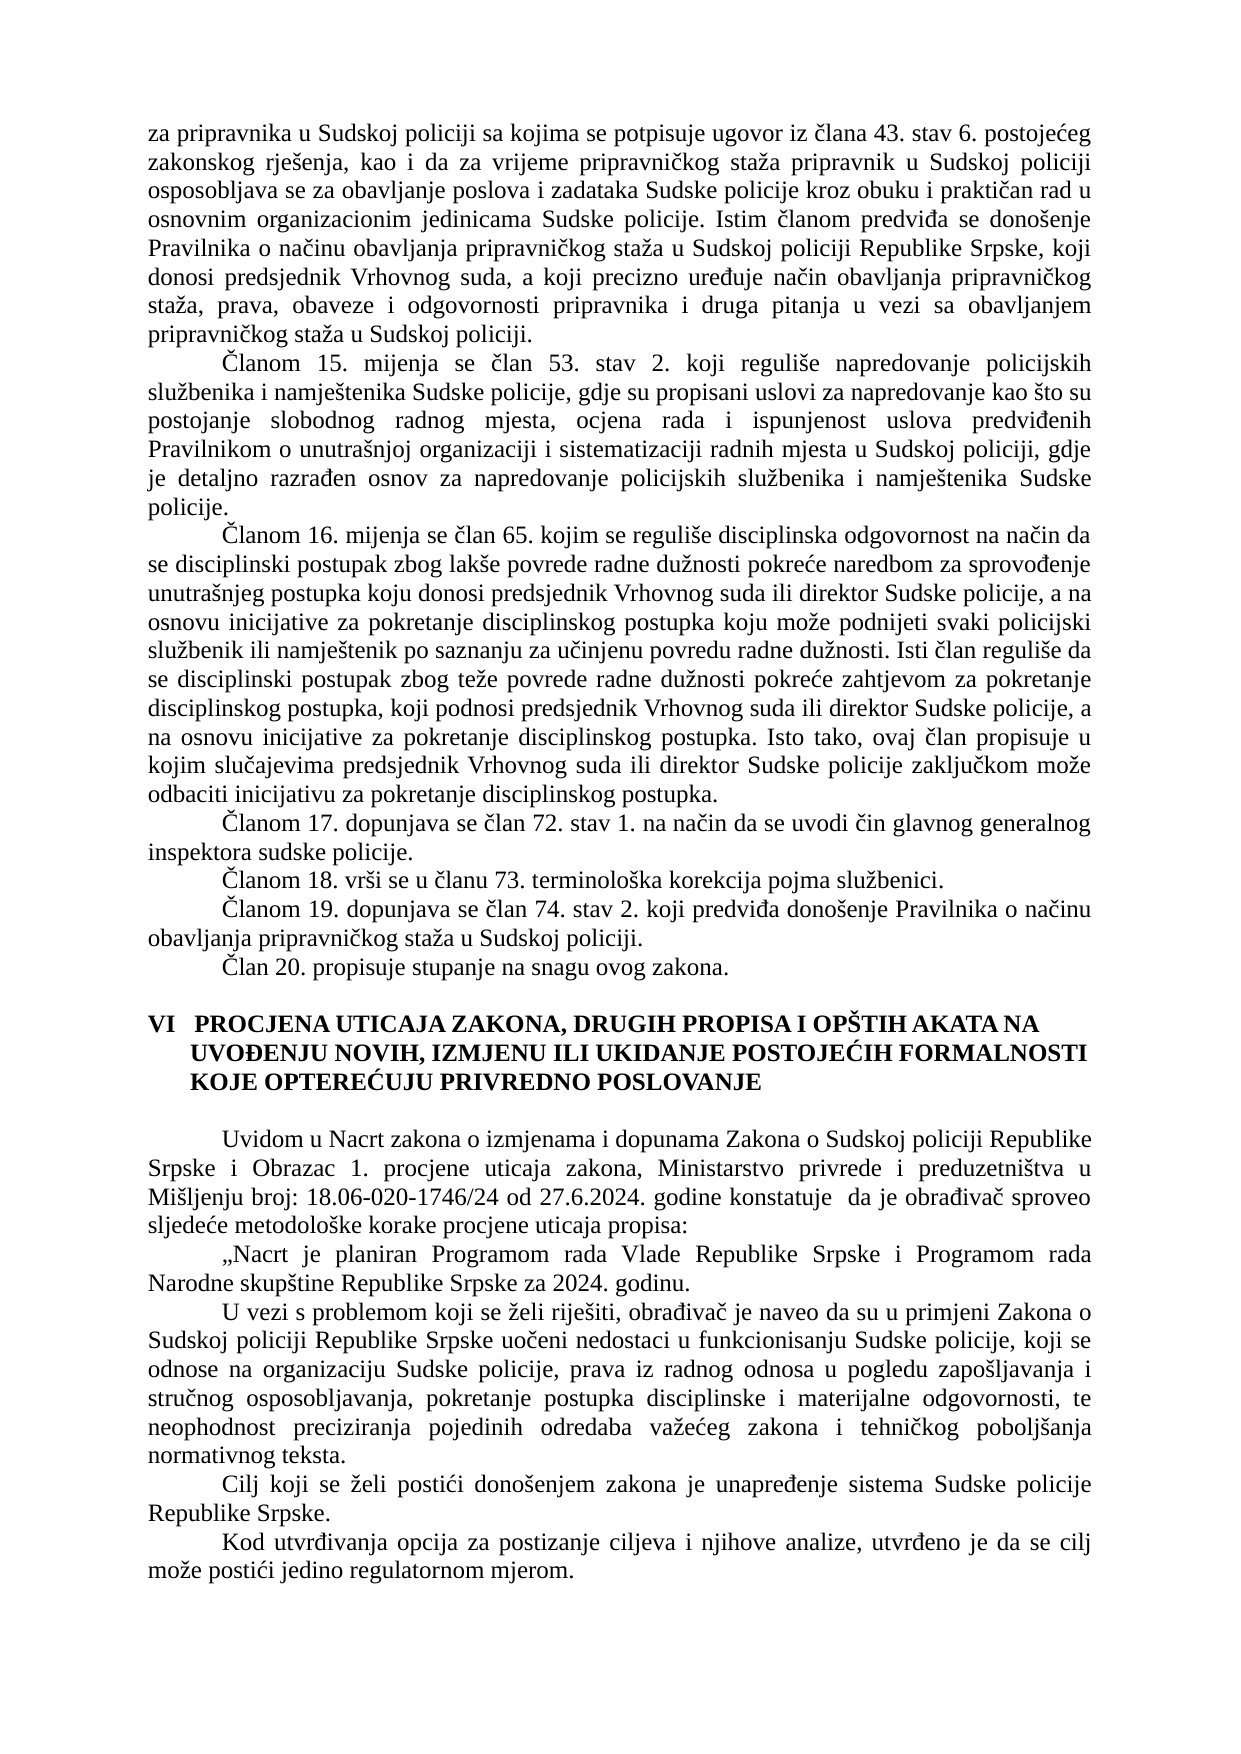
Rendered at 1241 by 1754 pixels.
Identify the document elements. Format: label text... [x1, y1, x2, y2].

text UVOĐENJU NOVIH, IZMJENU ILI UKIDANJE POSTOJEĆIH FORMALNOSTI [148, 1038, 1092, 1067]
text Član 20. propisuje stupanje na snagu ovog zakona. [148, 952, 1092, 981]
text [148, 118, 1092, 348]
text Članom 19. dopunjava se član 74. stav 2. koji predviđa donošenje Pravilnika o načinu obavljanja pripravničkog staža u Sudskoj policiji. [148, 894, 1092, 952]
text Članom 16. mijenja se član 65. kojim se reguliše disciplinska odgovornost na način da se disciplinski postupak zbog lakše povrede radne dužnosti pokreće naredbom za sprovođenje unutrašnjeg postupka koju donosi predsjednik Vrhovnog suda ili direktor Sudske policije, a na osnovu inicijative za pokretanje disciplinskog postupka koju može podnijeti svaki policijski službenik ili namještenik po saznanju za učinjenu povredu radne dužnosti. Isti član reguliše da se disciplinski postupak zbog teže povrede radne dužnosti pokreće zahtjevom za pokretanje disciplinskog postupka, koji podnosi predsjednik Vrhovnog suda ili direktor Sudske policije, a na osnovu inicijative za pokretanje disciplinskog postupka. Isto tako, ovaj član propisuje u kojim slučajevima predsjednik Vrhovnog suda ili direktor Sudske policije zaključkom može odbaciti inicijativu za pokretanje disciplinskog postupka. [148, 521, 1092, 808]
text Cilj koji se želi postići donošenjem zakona je unapređenje sistema Sudske policije Republike Srpske. [148, 1469, 1092, 1527]
text Uvidom u Nacrt zakona o izmjenama i dopunama Zakona o Sudskoj policiji Republike Srpske i Obrazac 1. procjene uticaja zakona, Ministarstvo privrede i preduzetništva u Mišljenju broj: 18.06-020-1746/24 od 27.6.2024. godine konstatuje da je obrađivač sproveo sljedeće metodološke korake procjene uticaja propisa: [148, 1124, 1092, 1239]
text VI PROCJENA UTICAJA ZAKONA, DRUGIH PROPISA I OPŠTIH AKATA NA [148, 1009, 1092, 1038]
text Kod utvrđivanja opcija za postizanje ciljeva i njihove analize, utvrđeno je da se cilj može postići jedino regulatornom mjerom. [148, 1527, 1092, 1584]
text KOJE OPTEREĆUJU PRIVREDNO POSLOVANJE [148, 1067, 1092, 1096]
text Članom 17. dopunjava se član 72. stav 1. na način da se uvodi čin glavnog generalnog inspektora sudske policije. [148, 808, 1092, 866]
text Članom 15. mijenja se član 53. stav 2. koji reguliše napredovanje policijskih službenika i namještenika Sudske policije, gdje su propisani uslovi za napredovanje kao što su postojanje slobodnog radnog mjesta, ocjena rada i ispunjenost uslova predviđenih Pravilnikom o unutrašnjoj organizaciji i sistematizaciji radnih mjesta u Sudskoj policiji, gdje je detaljno razrađen osnov za napredovanje policijskih službenika i namještenika Sudske policije. [148, 348, 1092, 521]
text U vezi s problemom koji se želi riješiti, obrađivač je naveo da su u primjeni Zakona o Sudskoj policiji Republike Srpske uočeni nedostaci u funkcionisanju Sudske policije, koji se odnose na organizaciju Sudske policije, prava iz radnog odnosa u pogledu zapošljavanja i stručnog osposobljavanja, pokretanje postupka disciplinske i materijalne odgovornosti, te neophodnost preciziranja pojedinih odredaba važećeg zakona i tehničkog poboljšanja normativnog teksta. [148, 1297, 1092, 1469]
text Članom 18. vrši se u članu 73. terminološka korekcija pojma službenici. [148, 866, 1092, 894]
text „Nacrt je planiran Programom rada Vlade Republike Srpske i Programom rada Narodne skupštine Republike Srpske za 2024. godinu. [148, 1239, 1092, 1297]
